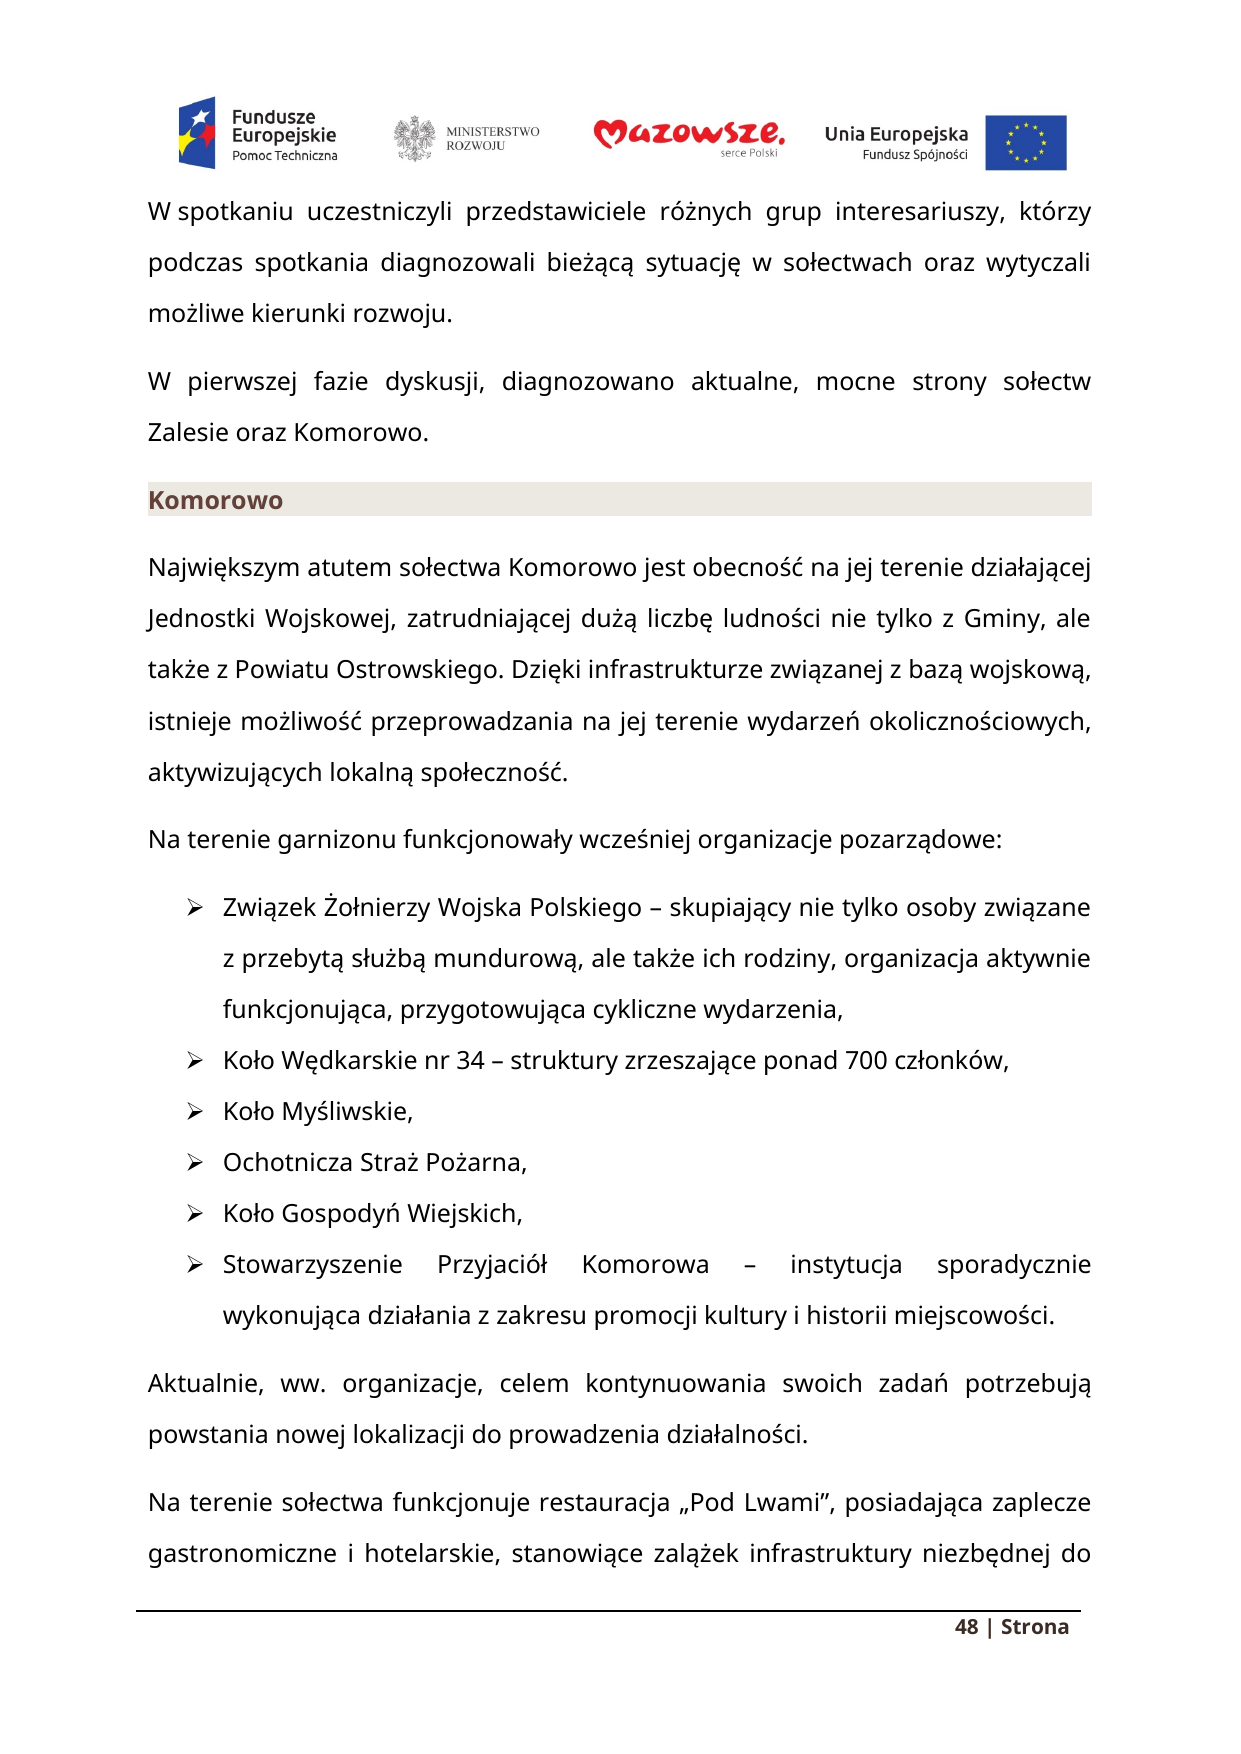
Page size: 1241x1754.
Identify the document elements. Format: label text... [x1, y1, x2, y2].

picture [147, 73, 1093, 194]
text Aktualnie, ww. organizacje, celem kontynuowania swoich zadań potrzebują powstania nowej lokalizacji do prowadzenia działalności. [148, 1366, 1092, 1451]
list Koło Gospodyń Wiejskich, [185, 1196, 1092, 1230]
text Największym atutem sołectwa Komorowo jest obecność na jej terenie działającej Jednostki Wojskowej, zatrudniającej dużą liczbę ludności nie tylko z Gminy, ale także z Powiatu Ostrowskiego. Dzięki infrastrukturze związanej z bazą wojskową, istnieje możliwość przeprowadzania na jej terenie wydarzeń okolicznościowych, aktywizujących lokalną społeczność. [148, 550, 1092, 788]
list Związek Żołnierzy Wojska Polskiego – skupiający nie tylko osoby związane z przebytą służbą mundurową, ale także ich rodziny, organizacja aktywnie funkcjonująca, przygotowująca cykliczne wydarzenia, [185, 889, 1092, 1026]
text W pierwszej fazie dyskusji, diagnozowano aktualne, mocne strony sołectw Zalesie oraz Komorowo. [148, 363, 1092, 449]
list Stowarzyszenie Przyjaciół Komorowa – instytucja sporadycznie wykonująca działania z zakresu promocji kultury i historii miejscowości. [185, 1247, 1092, 1332]
list Koło Myśliwskie, [185, 1094, 1092, 1128]
list Koło Wędkarskie nr 34 – struktury zrzeszające ponad 700 członków, [185, 1043, 1092, 1077]
text W spotkaniu uczestniczyli przedstawiciele różnych grup interesariuszy, którzy podczas spotkania diagnozowali bieżącą sytuację w sołectwach oraz wytyczali możliwe kierunki rozwoju. [148, 194, 1092, 330]
text Na terenie garnizonu funkcjonowały wcześniej organizacje pozarządowe: [148, 822, 1092, 856]
list Ochotnicza Straż Pożarna, [185, 1145, 1092, 1179]
text Komorowo [148, 482, 1092, 516]
